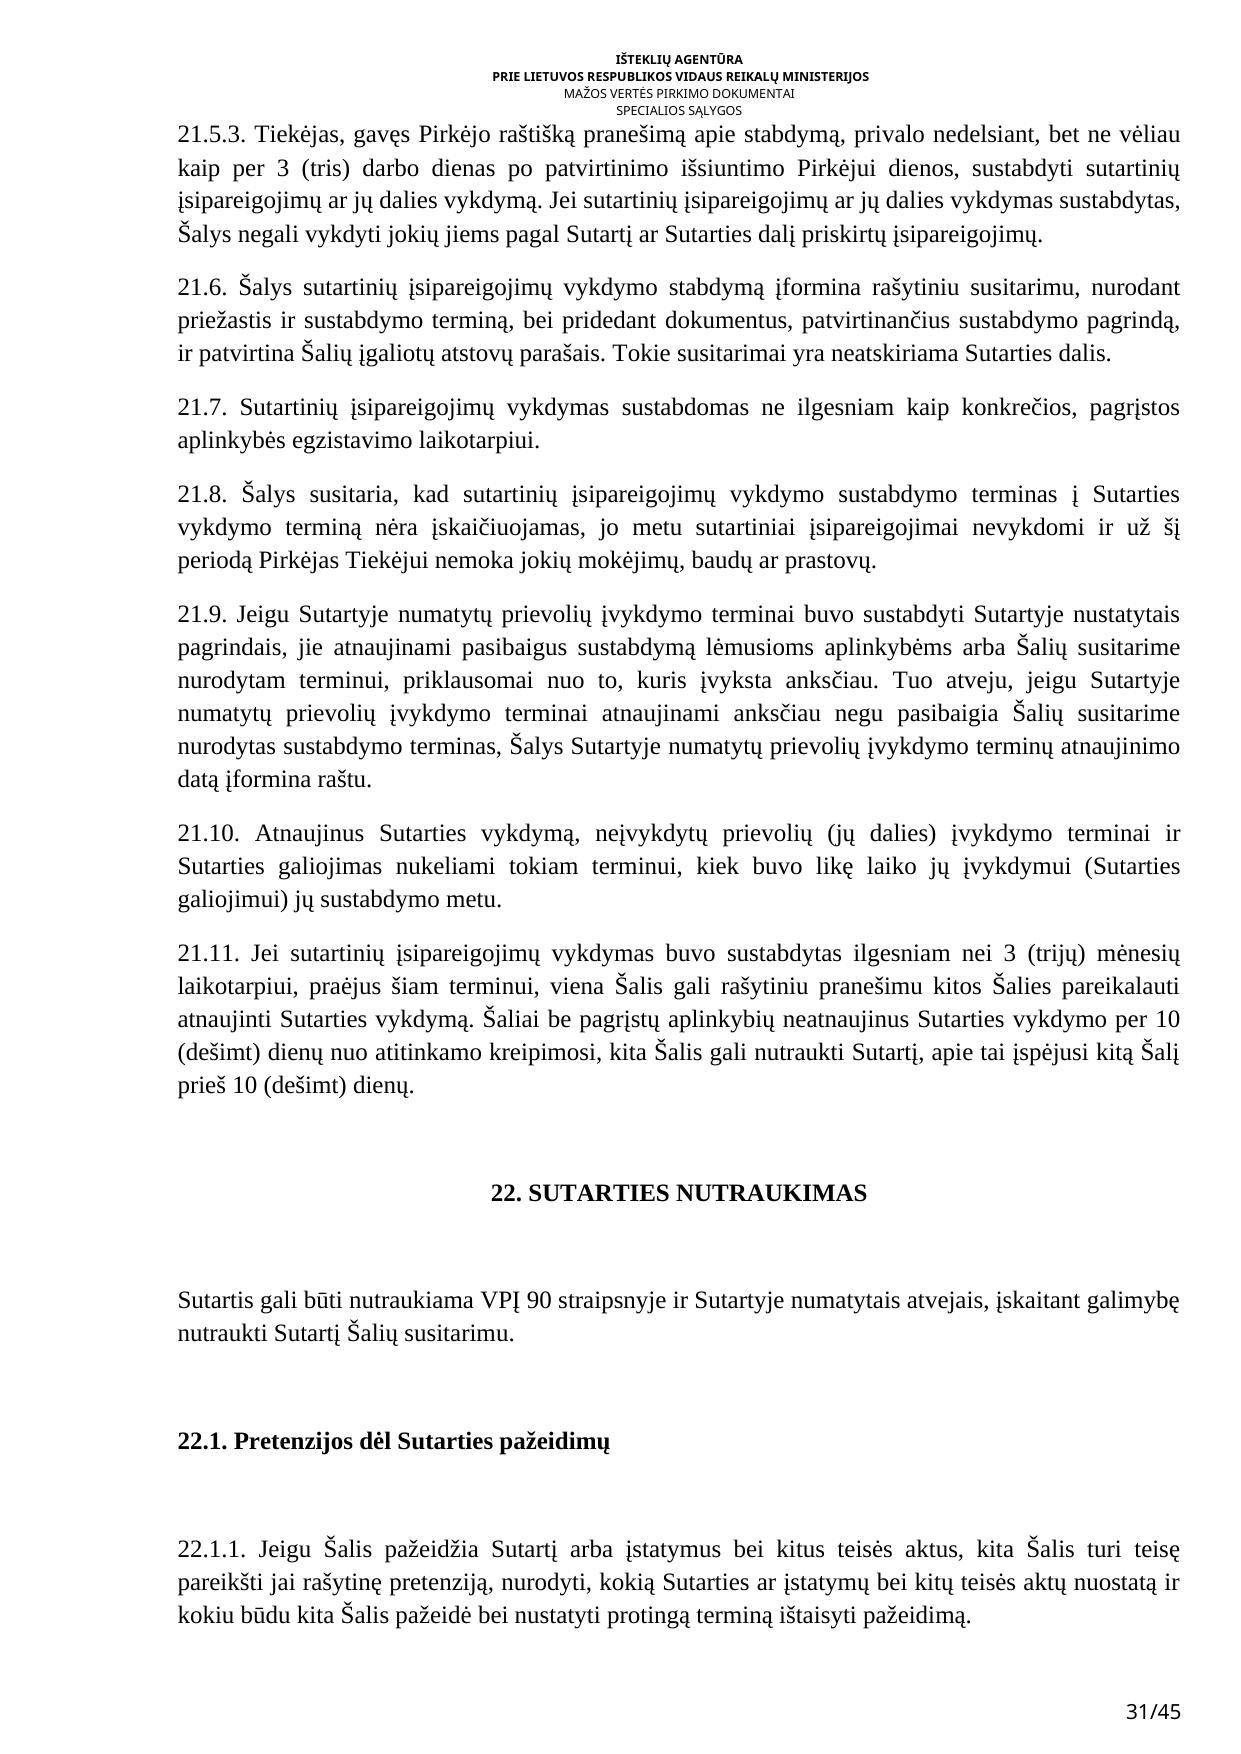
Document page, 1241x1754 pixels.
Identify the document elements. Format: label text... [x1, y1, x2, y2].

text 21.7. Sutartinių įsipareigojimų vykdymas sustabdomas ne ilgesniam kaip konkrečios, pagrįstos aplinkybės egzistavimo laikotarpiui. [177, 392, 1181, 454]
text 21.5.3. Tiekėjas, gavęs Pirkėjo raštišką pranešimą apie stabdymą, privalo nedelsiant, bet ne vėliau kaip per 3 (tris) darbo dienas po patvirtinimo išsiuntimo Pirkėjui dienos, sustabdyti sutartinių įsipareigojimų ar jų dalies vykdymą. Jei sutartinių įsipareigojimų ar jų dalies vykdymas sustabdytas, Šalys negali vykdyti jokių jiems pagal Sutartį ar Sutarties dalį priskirtų įsipareigojimų. [177, 119, 1181, 247]
text 22.1.1. Jeigu Šalis pažeidžia Sutartį arba įstatymus bei kitus teisės aktus, kita Šalis turi teisę pareikšti jai rašytinę pretenziją, nurodyti, kokią Sutarties ar įstatymų bei kitų teisės aktų nuostatą ir kokiu būdu kita Šalis pažeidė bei nustatyti protingą terminą ištaisyti pažeidimą. [177, 1534, 1181, 1629]
text 22.1. Pretenzijos dėl Sutarties pažeidimų [177, 1426, 1181, 1455]
text 22. SUTARTIES NUTRAUKIMAS [177, 1178, 1181, 1207]
text 21.10. Atnaujinus Sutarties vykdymą, neįvykdytų prievolių (jų dalies) įvykdymo terminai ir Sutarties galiojimas nukeliami tokiam terminui, kiek buvo likę laiko jų įvykdymui (Sutarties galiojimui) jų sustabdymo metu. [177, 818, 1181, 913]
text 21.6. Šalys sutartinių įsipareigojimų vykdymo stabdymą įformina rašytiniu susitarimu, nurodant priežastis ir sustabdymo terminą, bei pridedant dokumentus, patvirtinančius sustabdymo pagrindą, ir patvirtina Šalių įgaliotų atstovų parašais. Tokie susitarimai yra neatskiriama Sutarties dalis. [177, 272, 1181, 367]
text 21.11. Jei sutartinių įsipareigojimų vykdymas buvo sustabdytas ilgesniam nei 3 (trijų) mėnesių laikotarpiui, praėjus šiam terminui, viena Šalis gali rašytiniu pranešimu kitos Šalies pareikalauti atnaujinti Sutarties vykdymą. Šaliai be pagrįstų aplinkybių neatnaujinus Sutarties vykdymo per 10 (dešimt) dienų nuo atitinkamo kreipimosi, kita Šalis gali nutraukti Sutartį, apie tai įspėjusi kitą Šalį prieš 10 (dešimt) dienų. [177, 938, 1181, 1099]
text 21.8. Šalys susitaria, kad sutartinių įsipareigojimų vykdymo sustabdymo terminas į Sutarties vykdymo terminą nėra įskaičiuojamas, jo metu sutartiniai įsipareigojimai nevykdomi ir už šį periodą Pirkėjas Tiekėjui nemoka jokių mokėjimų, baudų ar prastovų. [177, 479, 1181, 574]
text 21.9. Jeigu Sutartyje numatytų prievolių įvykdymo terminai buvo sustabdyti Sutartyje nustatytais pagrindais, jie atnaujinami pasibaigus sustabdymą lėmusioms aplinkybėms arba Šalių susitarime nurodytam terminui, priklausomai nuo to, kuris įvyksta anksčiau. Tuo atveju, jeigu Sutartyje numatytų prievolių įvykdymo terminai atnaujinami anksčiau negu pasibaigia Šalių susitarime nurodytas sustabdymo terminas, Šalys Sutartyje numatytų prievolių įvykdymo terminų atnaujinimo datą įformina raštu. [177, 599, 1181, 793]
text Sutartis gali būti nutraukiama VPĮ 90 straipsnyje ir Sutartyje numatytais atvejais, įskaitant galimybę nutraukti Sutartį Šalių susitarimu. [177, 1286, 1181, 1347]
